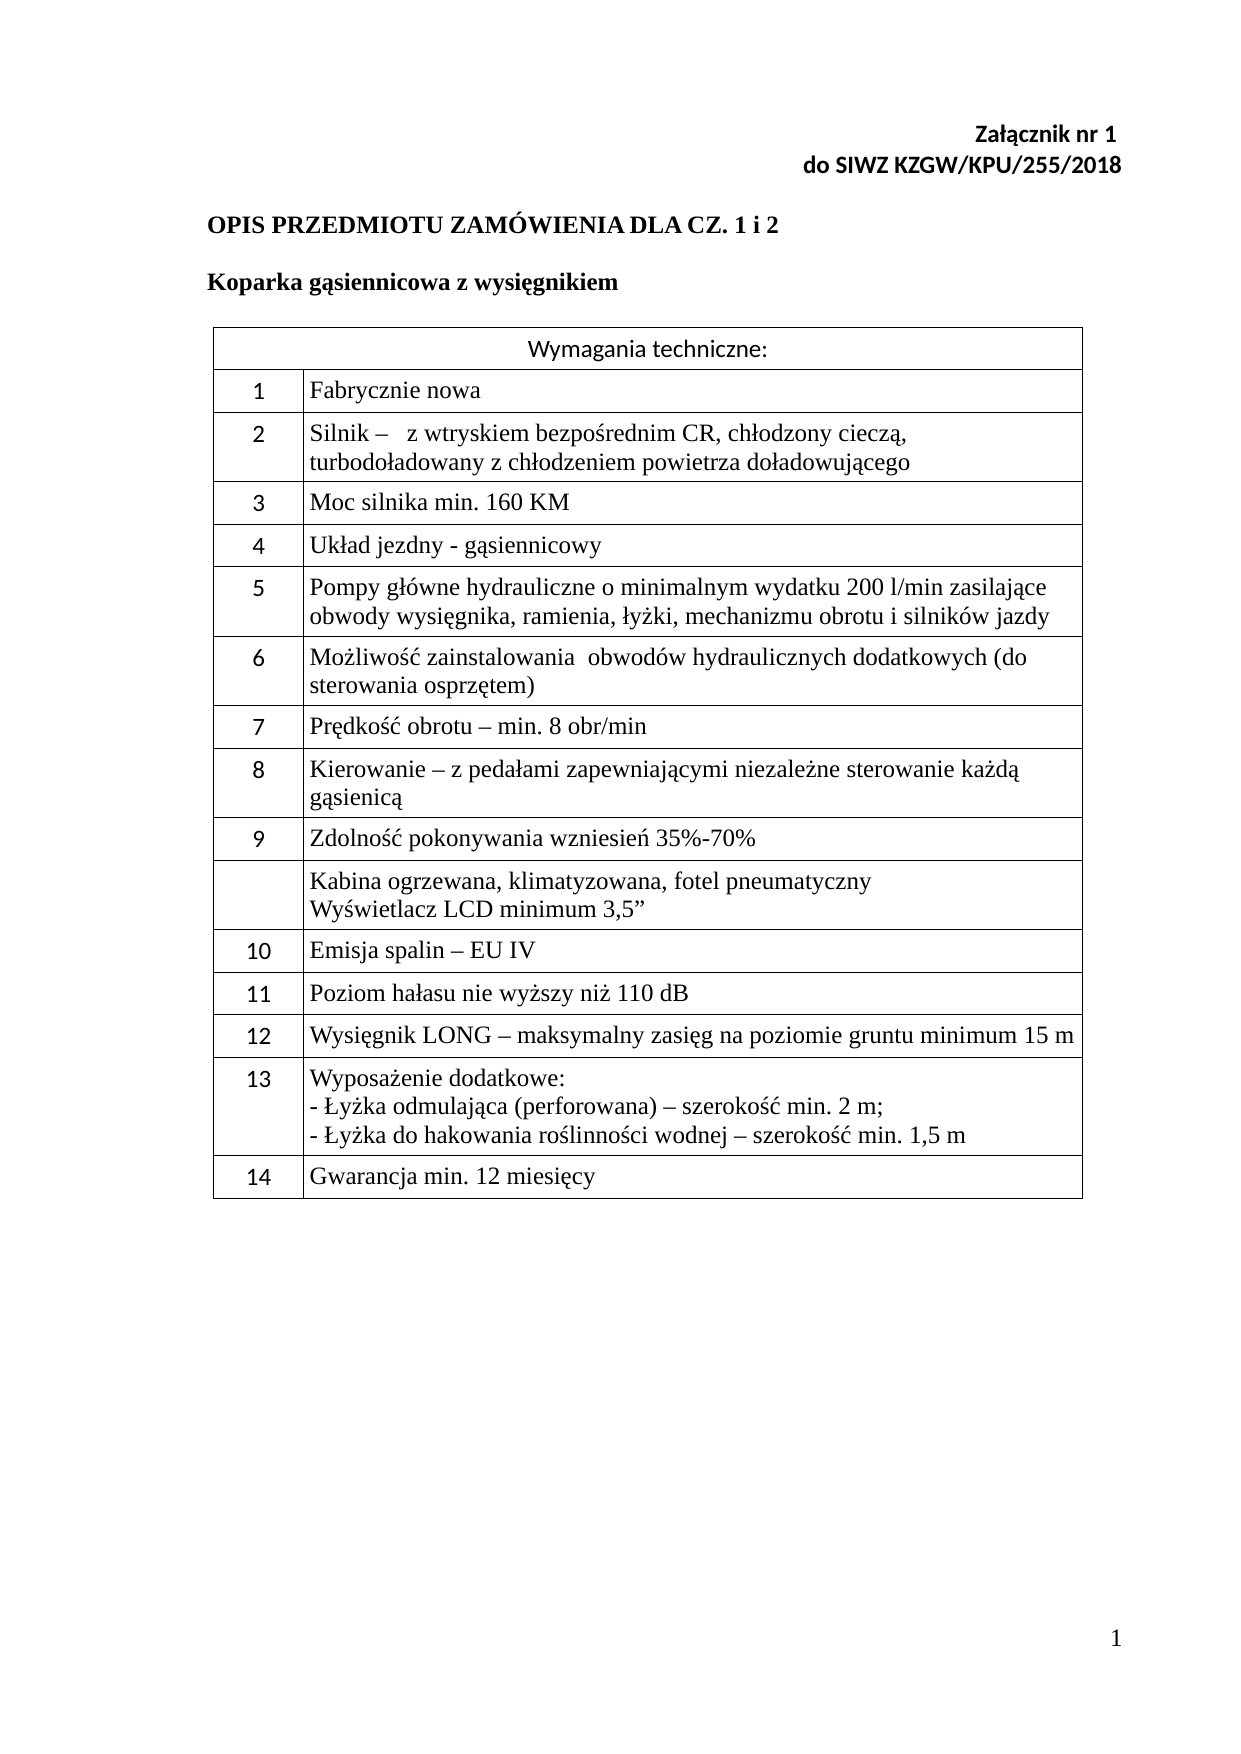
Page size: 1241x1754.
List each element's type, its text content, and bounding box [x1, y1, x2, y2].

table_cell Silnik – z wtryskiem bezpośrednim CR, chłodzony cieczą, turbodoładowany z chłodzeniem powietrza doładowującego [304, 413, 1082, 481]
table_cell Układ jezdny - gąsiennicowy [304, 525, 1082, 566]
text Załącznik nr 1 do SIWZ KZGW/KPU/255/2018 [118, 118, 1122, 179]
table_cell 10 [214, 930, 303, 971]
table_cell 6 [214, 637, 303, 705]
table_cell Wyposażenie dodatkowe: - Łyżka odmulająca (perforowana) – szerokość min. 2 m; - Łyżka do hakowania roślinności wodnej – szerokość min. 1,5 m [304, 1058, 1082, 1155]
table_cell Prędkość obrotu – min. 8 obr/min [304, 706, 1082, 747]
table_cell 2 [214, 413, 303, 481]
table_cell Emisja spalin – EU IV [304, 930, 1082, 971]
table_cell Kabina ogrzewana, klimatyzowana, fotel pneumatyczny Wyświetlacz LCD minimum 3,5” [304, 861, 1082, 929]
table_cell 1 [214, 370, 303, 412]
table_cell 14 [214, 1156, 303, 1198]
table_cell Pompy główne hydrauliczne o minimalnym wydatku 200 l/min zasilające obwody wysięgnika, ramienia, łyżki, mechanizmu obrotu i silników jazdy [304, 567, 1082, 636]
table_cell 4 [214, 525, 303, 566]
table_cell Moc silnika min. 160 KM [304, 482, 1082, 523]
table_cell 8 [214, 749, 303, 817]
table_cell [214, 861, 303, 929]
table_cell 5 [214, 567, 303, 636]
table_cell Wysięgnik LONG – maksymalny zasięg na poziomie gruntu minimum 15 m [304, 1015, 1082, 1056]
table_cell 9 [214, 818, 303, 859]
text OPIS PRZEDMIOTU ZAMÓWIENIA DLA CZ. 1 i 2 [118, 210, 1122, 238]
table_cell Gwarancja min. 12 miesięcy [304, 1156, 1082, 1198]
table_cell 11 [214, 973, 303, 1014]
table_cell Fabrycznie nowa [304, 370, 1082, 412]
table_header Wymagania techniczne: [214, 328, 1082, 369]
table_cell 12 [214, 1015, 303, 1056]
table_cell 7 [214, 706, 303, 747]
table_cell 3 [214, 482, 303, 523]
table_cell Możliwość zainstalowania obwodów hydraulicznych dodatkowych (do sterowania osprzętem) [304, 637, 1082, 705]
table_cell Kierowanie – z pedałami zapewniającymi niezależne sterowanie każdą gąsienicą [304, 749, 1082, 817]
table_cell Zdolność pokonywania wzniesień 35%-70% [304, 818, 1082, 859]
table_cell 13 [214, 1058, 303, 1155]
text Koparka gąsiennicowa z wysięgnikiem [118, 267, 1122, 296]
table_cell Poziom hałasu nie wyższy niż 110 dB [304, 973, 1082, 1014]
